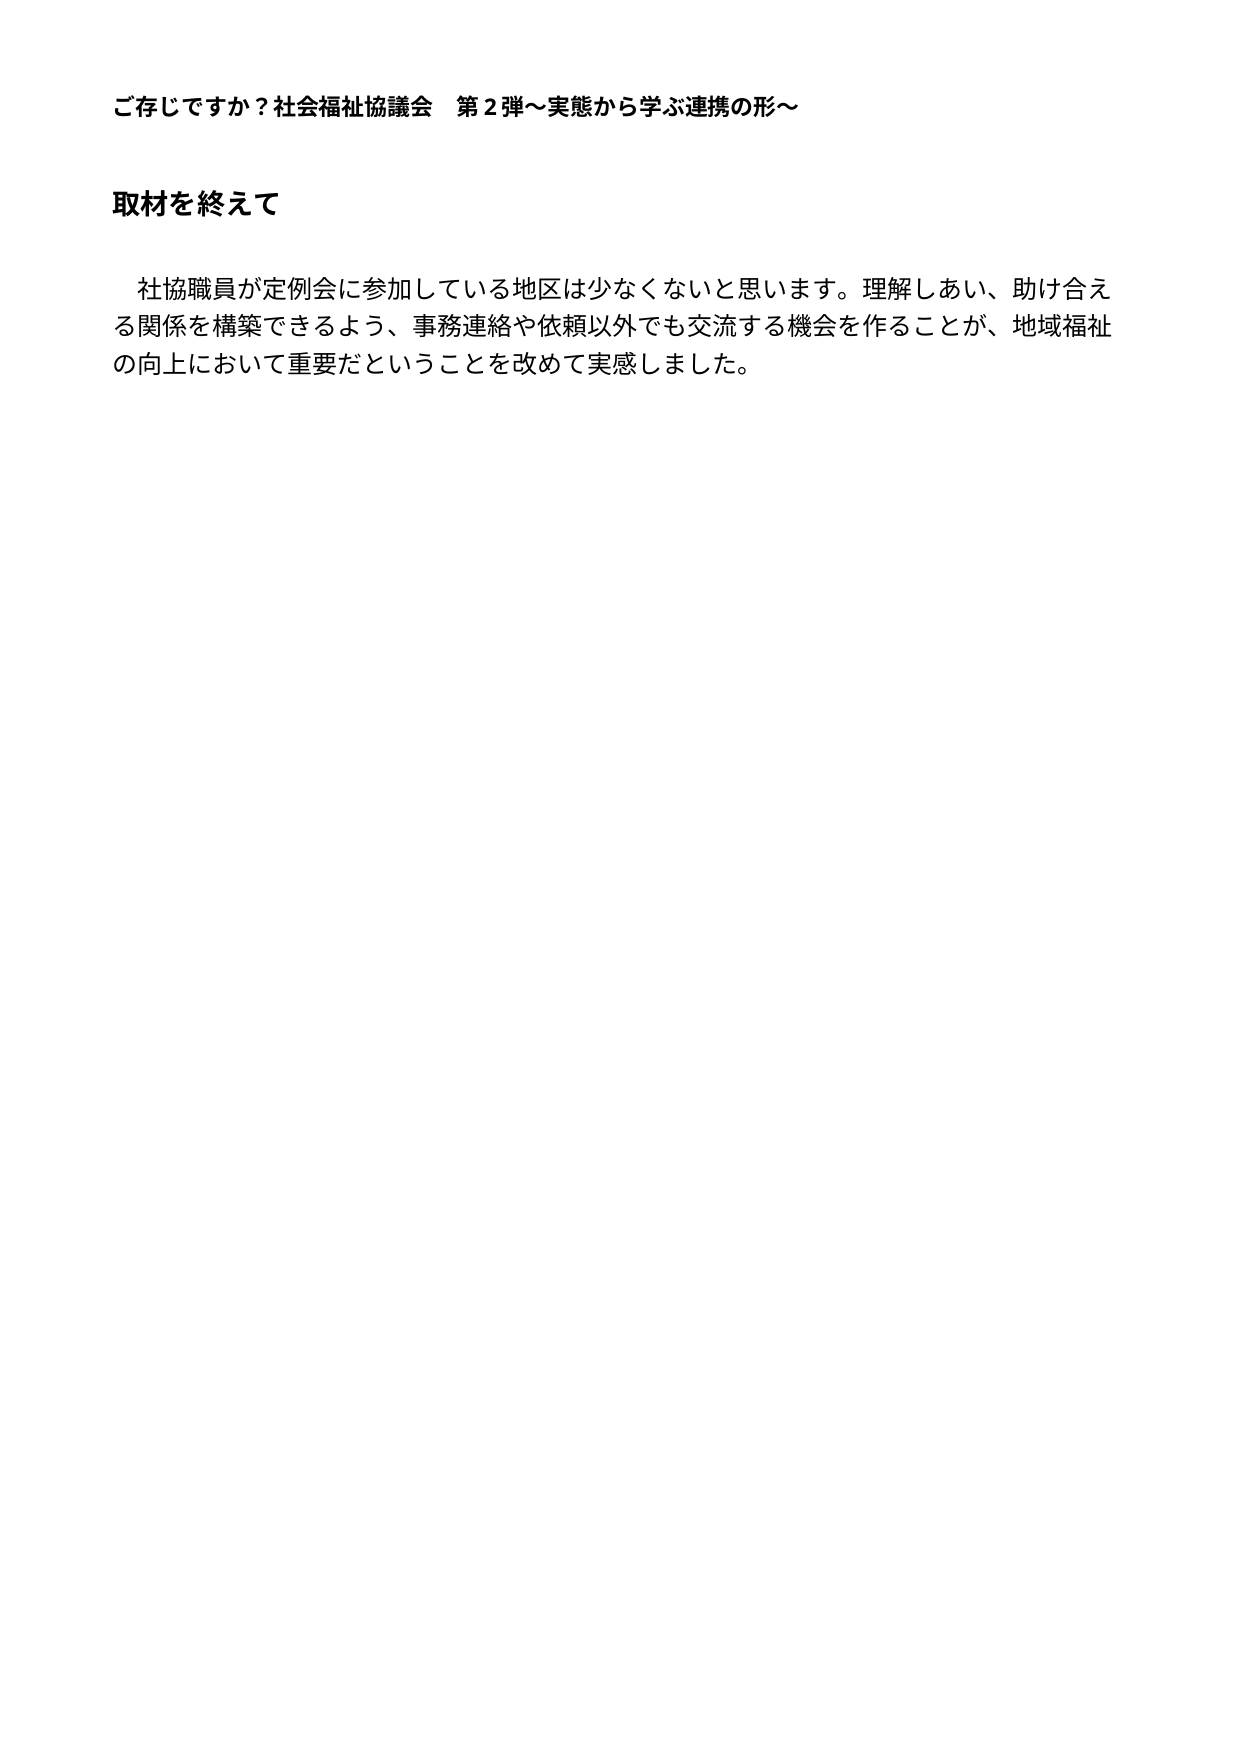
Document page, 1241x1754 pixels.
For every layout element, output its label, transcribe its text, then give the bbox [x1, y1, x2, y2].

text 取材を終えて [112, 164, 1128, 239]
text 社協職員が定例会に参加している地区は少なくないと思います。理解しあい、助け合える関係を構築できるよう、事務連絡や依頼以外でも交流する機会を作ることが、地域福祉の向上において重要だということを改めて実感しました。 [112, 269, 1128, 381]
